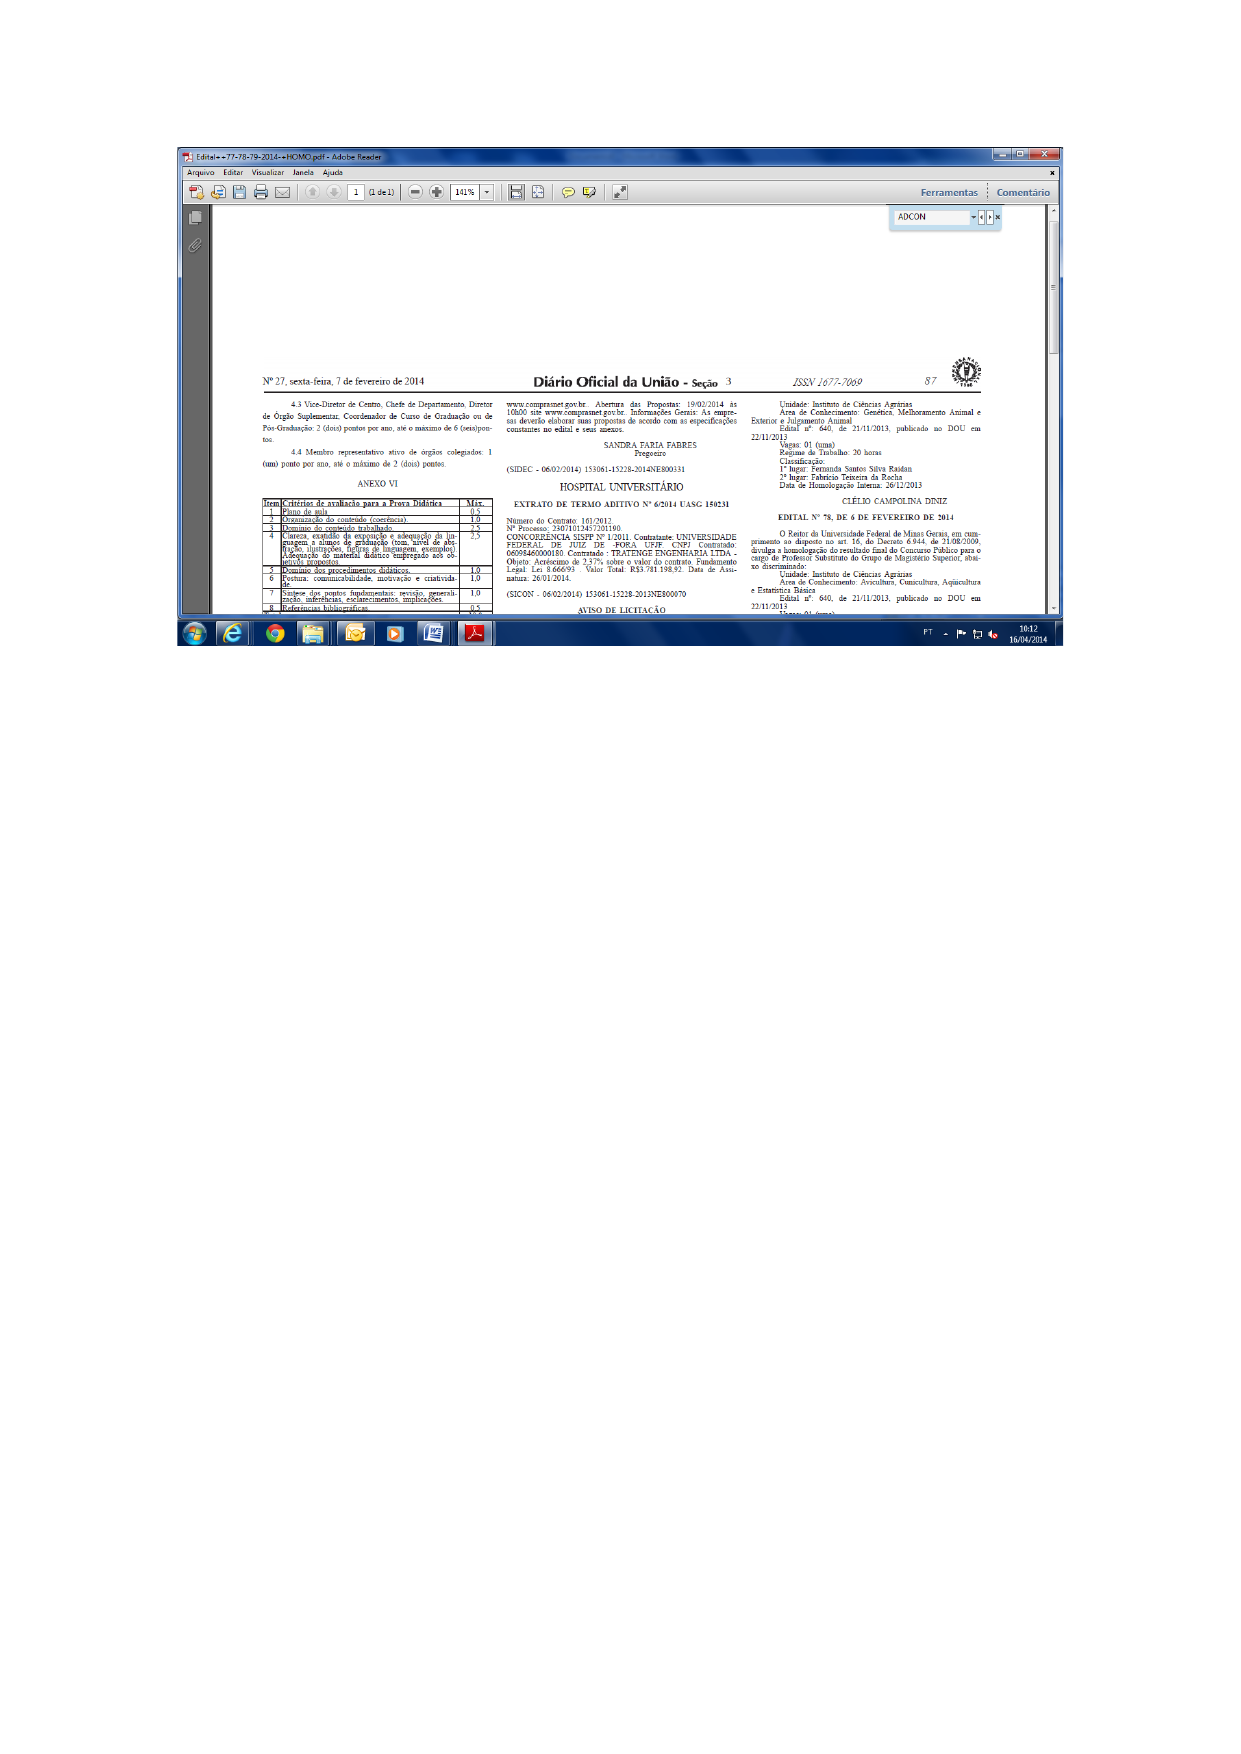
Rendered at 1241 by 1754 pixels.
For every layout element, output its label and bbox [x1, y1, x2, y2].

picture [177, 147, 1064, 646]
